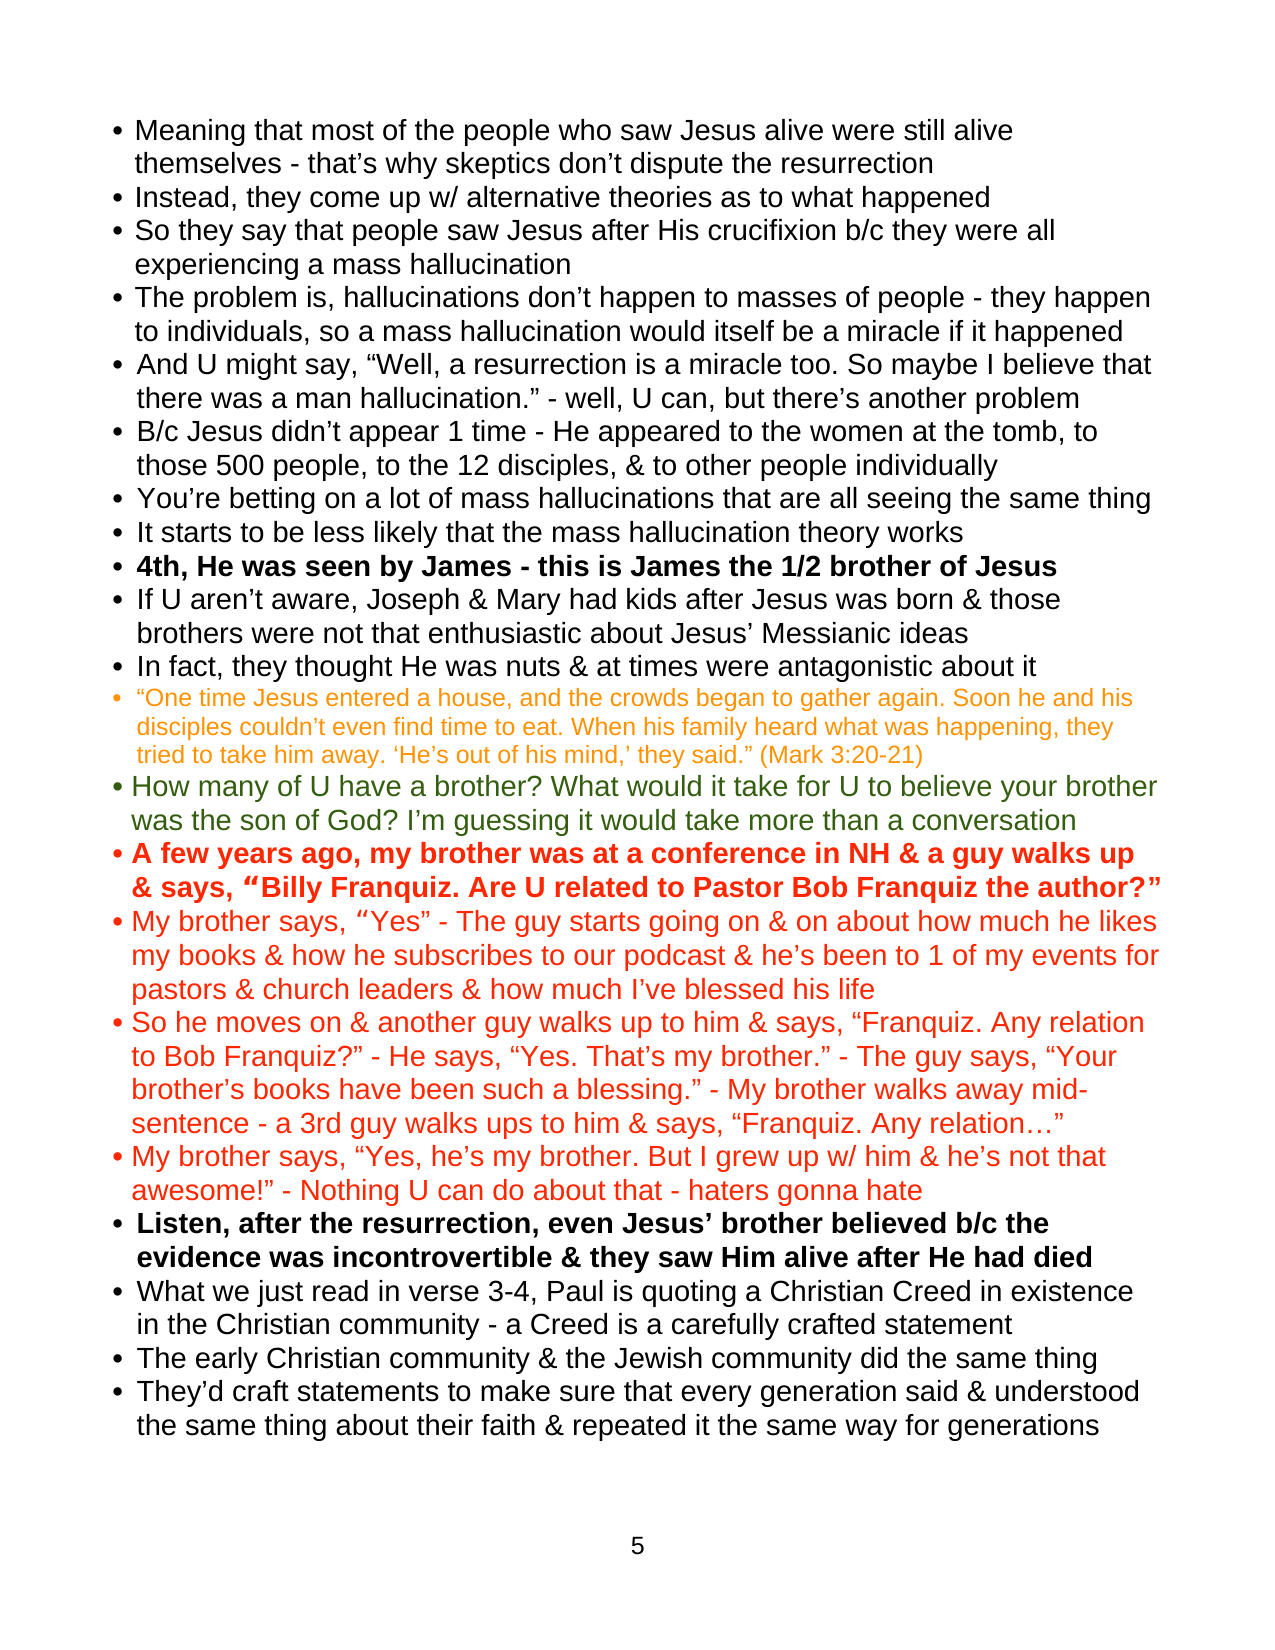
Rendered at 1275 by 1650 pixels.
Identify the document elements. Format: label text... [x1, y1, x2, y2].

list What we just read in verse 3-4, Paul is quoting a Christian Creed in existence in the Christian community - a Creed is a carefully crafted statement [112, 1273, 1162, 1341]
list If U aren’t aware, Joseph & Mary had kids after Jesus was born & those brothers were not that enthusiastic about Jesus’ Messianic ideas [112, 582, 1162, 649]
list How many of U have a brother? What would it take for U to believe your brother was the son of God? I’m guessing it would take more than a conversation [112, 769, 1162, 836]
list In fact, they thought He was nuts & at times were antagonistic about it [112, 649, 1162, 683]
list A few years ago, my brother was at a conference in NH & a guy walks up & says, “Billy Franquiz. Are U related to Pastor Bob Franquiz the author?” [112, 836, 1162, 904]
list So they say that people saw Jesus after His crucifixion b/c they were all experiencing a mass hallucination [112, 213, 1162, 280]
list The problem is, hallucinations don’t happen to masses of people - they happen to individuals, so a mass hallucination would itself be a miracle if it happened [112, 280, 1162, 347]
list Listen, after the resurrection, even Jesus’ brother believed b/c the evidence was incontrovertible & they saw Him alive after He had died [112, 1206, 1162, 1273]
list And U might say, “Well, a resurrection is a miracle too. So maybe I believe that there was a man hallucination.” - well, U can, but there’s another problem [112, 347, 1162, 414]
list My brother says, “Yes, he’s my brother. But I grew up w/ him & he’s not that awesome!” - Nothing U can do about that - haters gonna hate [112, 1139, 1162, 1206]
list You’re betting on a lot of mass hallucinations that are all seeing the same thing [112, 481, 1162, 515]
list Instead, they come up w/ alternative theories as to what happened [112, 179, 1162, 213]
list B/c Jesus didn’t appear 1 time - He appeared to the women at the tomb, to those 500 people, to the 12 disciples, & to other people individually [112, 414, 1162, 481]
list It starts to be less likely that the mass hallucination theory works [112, 515, 1162, 548]
list 4th, He was seen by James - this is James the 1/2 brother of Jesus [112, 548, 1162, 582]
list The early Christian community & the Jewish community did the same thing [112, 1341, 1162, 1374]
list So he moves on & another guy walks up to him & says, “Franquiz. Any relation to Bob Franquiz?” - He says, “Yes. That’s my brother.” - The guy says, “Your brother’s books have been such a blessing.” - My brother walks away mid-sentence - a 3rd guy walks ups to him & says, “Franquiz. Any relation…” [112, 1005, 1162, 1139]
list “One time Jesus entered a house, and the crowds began to gather again. Soon he and his disciples couldn’t even find time to eat. When his family heard what was happening, they tried to take him away. ‘He’s out of his mind,’ they said.” (Mark 3:20-21) [112, 683, 1162, 769]
list My brother says, “Yes” - The guy starts going on & on about how much he likes my books & how he subscribes to our podcast & he’s been to 1 of my events for pastors & church leaders & how much I’ve blessed his life [112, 904, 1162, 1005]
list Meaning that most of the people who saw Jesus alive were still alive themselves - that’s why skeptics don’t dispute the resurrection [112, 112, 1162, 179]
list They’d craft statements to make sure that every generation said & understood the same thing about their faith & repeated it the same way for generations [112, 1374, 1162, 1441]
